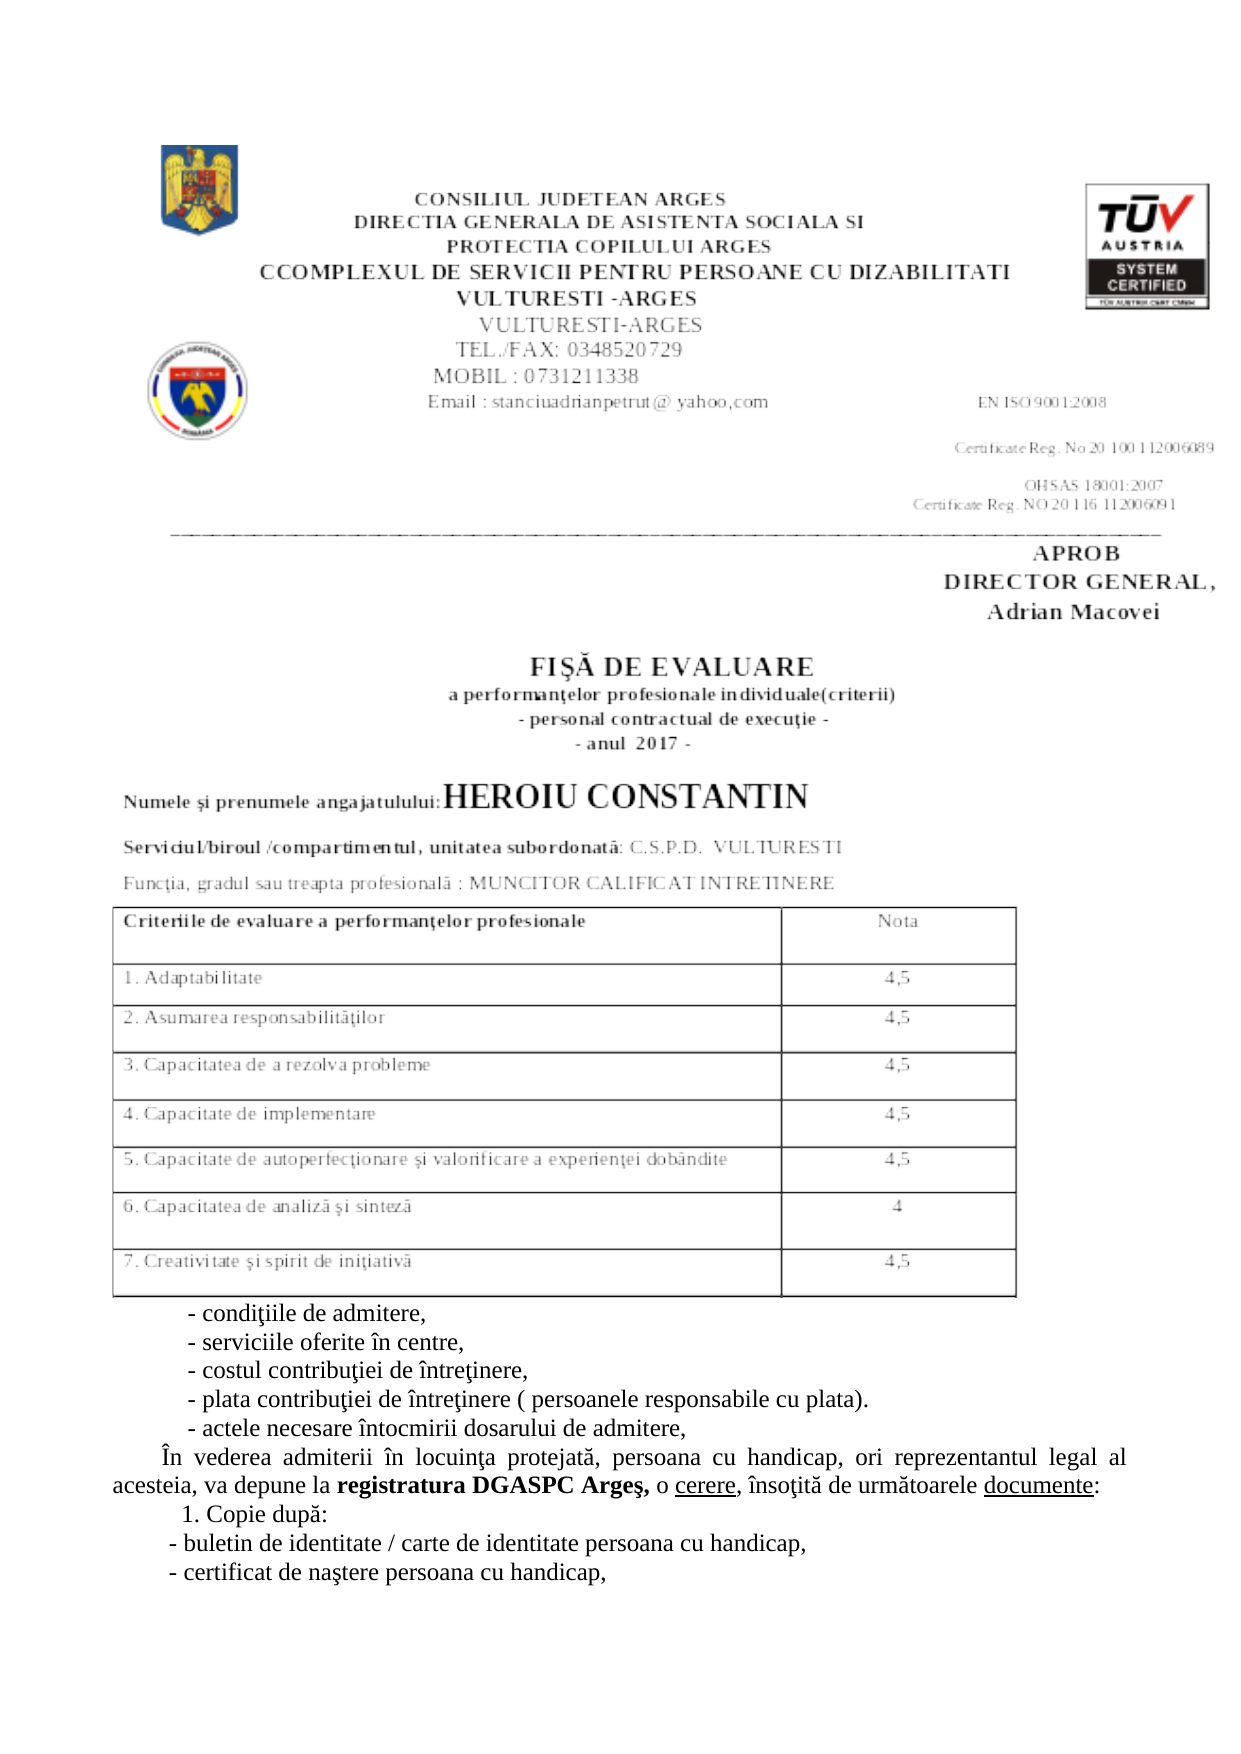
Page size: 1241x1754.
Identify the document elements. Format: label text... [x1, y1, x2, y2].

text - actele necesare întocmirii dosarului de admitere, [112, 1413, 1128, 1442]
text În vederea admiterii în locuinţa protejată, persoana cu handicap, ori reprezentantul legal al acesteia, va depune la registratura DGASPC Argeş, o cerere, însoţită de următoarele documente: [112, 1442, 1128, 1499]
text - plata contribuţiei de întreţinere ( persoanele responsabile cu plata). [112, 1384, 1128, 1413]
text - serviciile oferite în centre, [112, 1327, 1128, 1355]
text - certificat de naştere persoana cu handicap, [112, 1557, 1128, 1585]
text 1. Copie după: [150, 1499, 1128, 1528]
text - condiţiile de admitere, [112, 1298, 1128, 1327]
text - buletin de identitate / carte de identitate persoana cu handicap, [150, 1528, 1128, 1557]
text - costul contribuţiei de întreţinere, [112, 1355, 1128, 1384]
